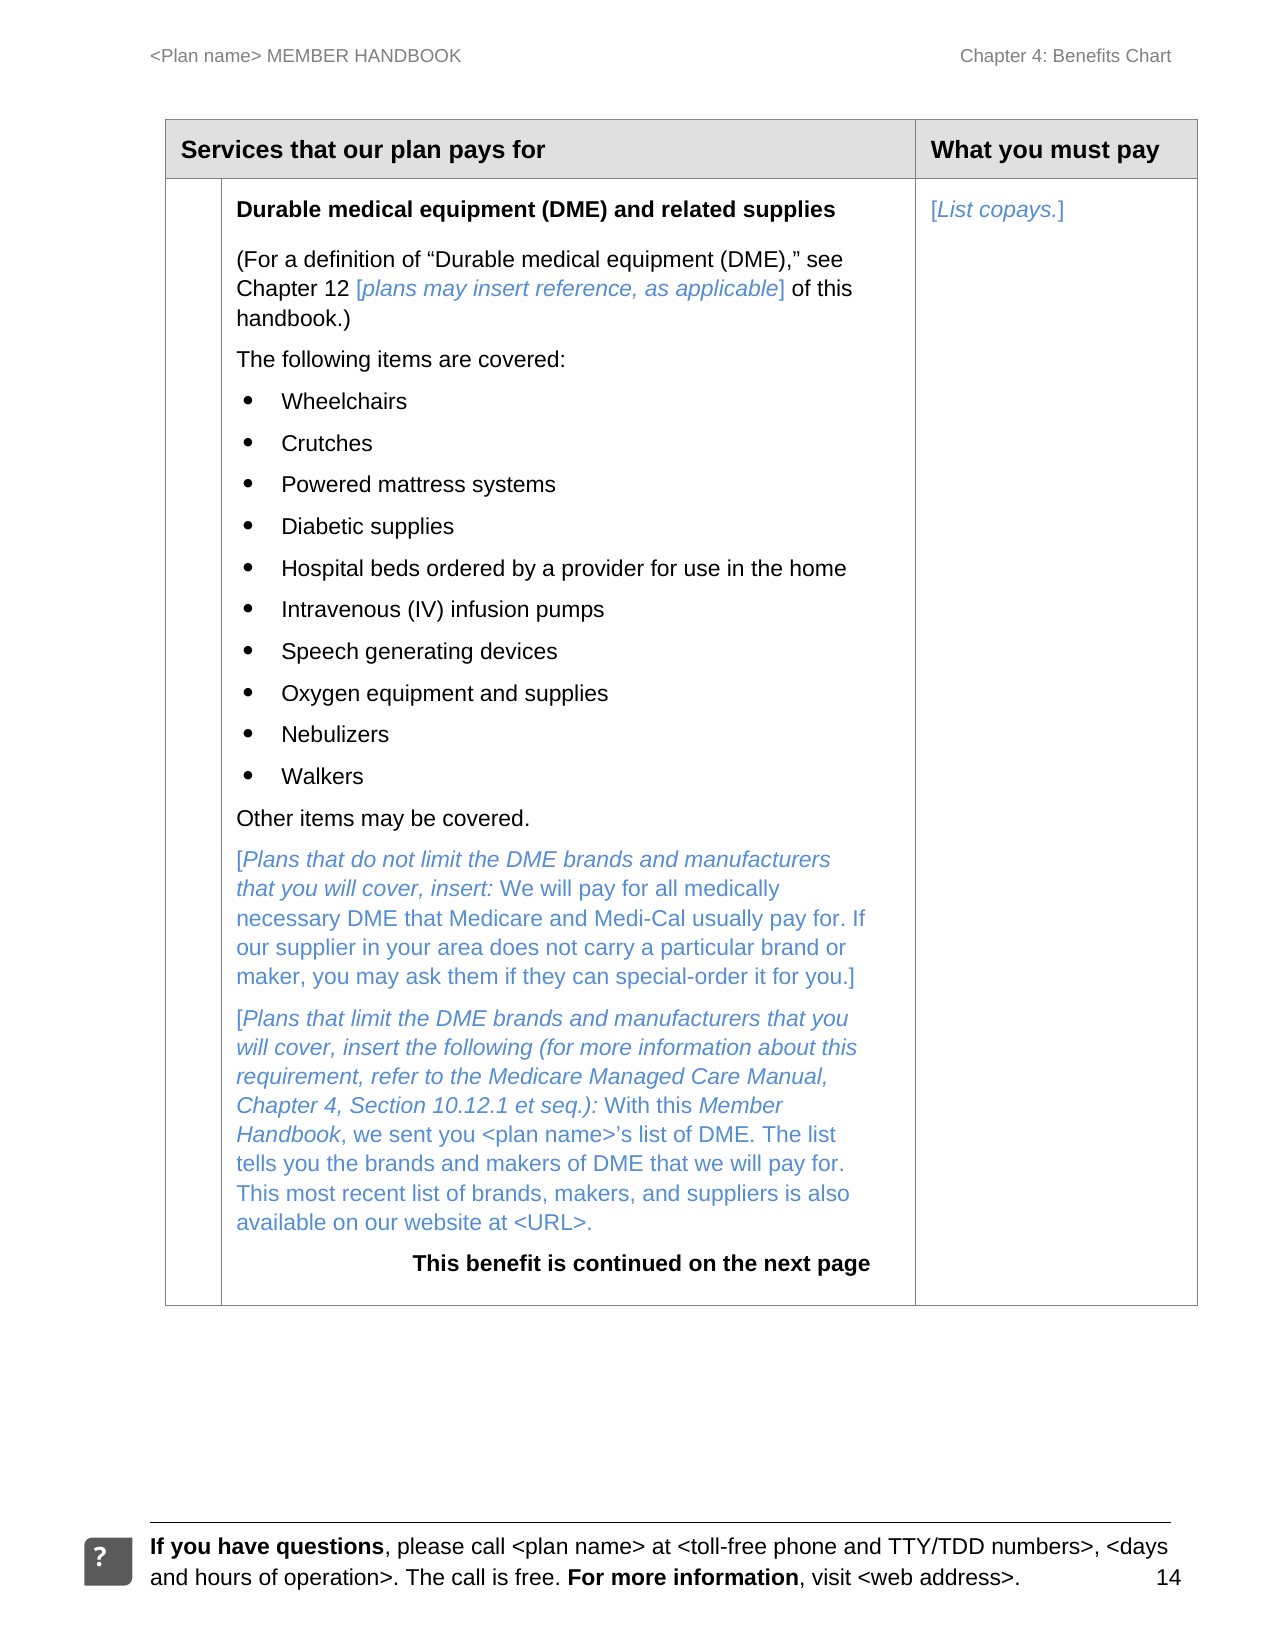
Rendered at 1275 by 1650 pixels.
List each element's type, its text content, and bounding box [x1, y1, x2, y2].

table_cell Durable medical equipment (DME) and related supplies (For a definition of “Durable medical equipment (DME),” see Chapter 12 [plans may insert reference, as applicable] of this handbook.) The following items are covered: Wheelchairs Crutches Powered mattress systems Diabetic supplies Hospital beds ordered by a provider for use in the home Intravenous (IV) infusion pumps Speech generating devices Oxygen equipment and supplies Nebulizers Walkers Other items may be covered. [Plans that do not limit the DME brands and manufacturers that you will cover, insert: We will pay for all medically necessary DME that Medicare and Medi-Cal usually pay for. If our supplier in your area does not carry a particular brand or maker, you may ask them if they can special-order it for you.] [Plans that limit the DME brands and manufacturers that you will cover, insert the following (for more information about this requirement, refer to the Medicare Managed Care Manual, Chapter 4, Section 10.12.1 et seq.): With this Member Handbook, we sent you <plan name>’s list of DME. The list tells you the brands and makers of DME that we will pay for. This most recent list of brands, makers, and suppliers is also available on our website at <URL>. This benefit is continued on the next page [222, 179, 915, 1305]
table_cell [List copays.] [916, 179, 1197, 1305]
table_header Services that our plan pays for [166, 120, 915, 178]
table_cell [166, 179, 221, 1305]
table_header What you must pay [916, 120, 1197, 178]
